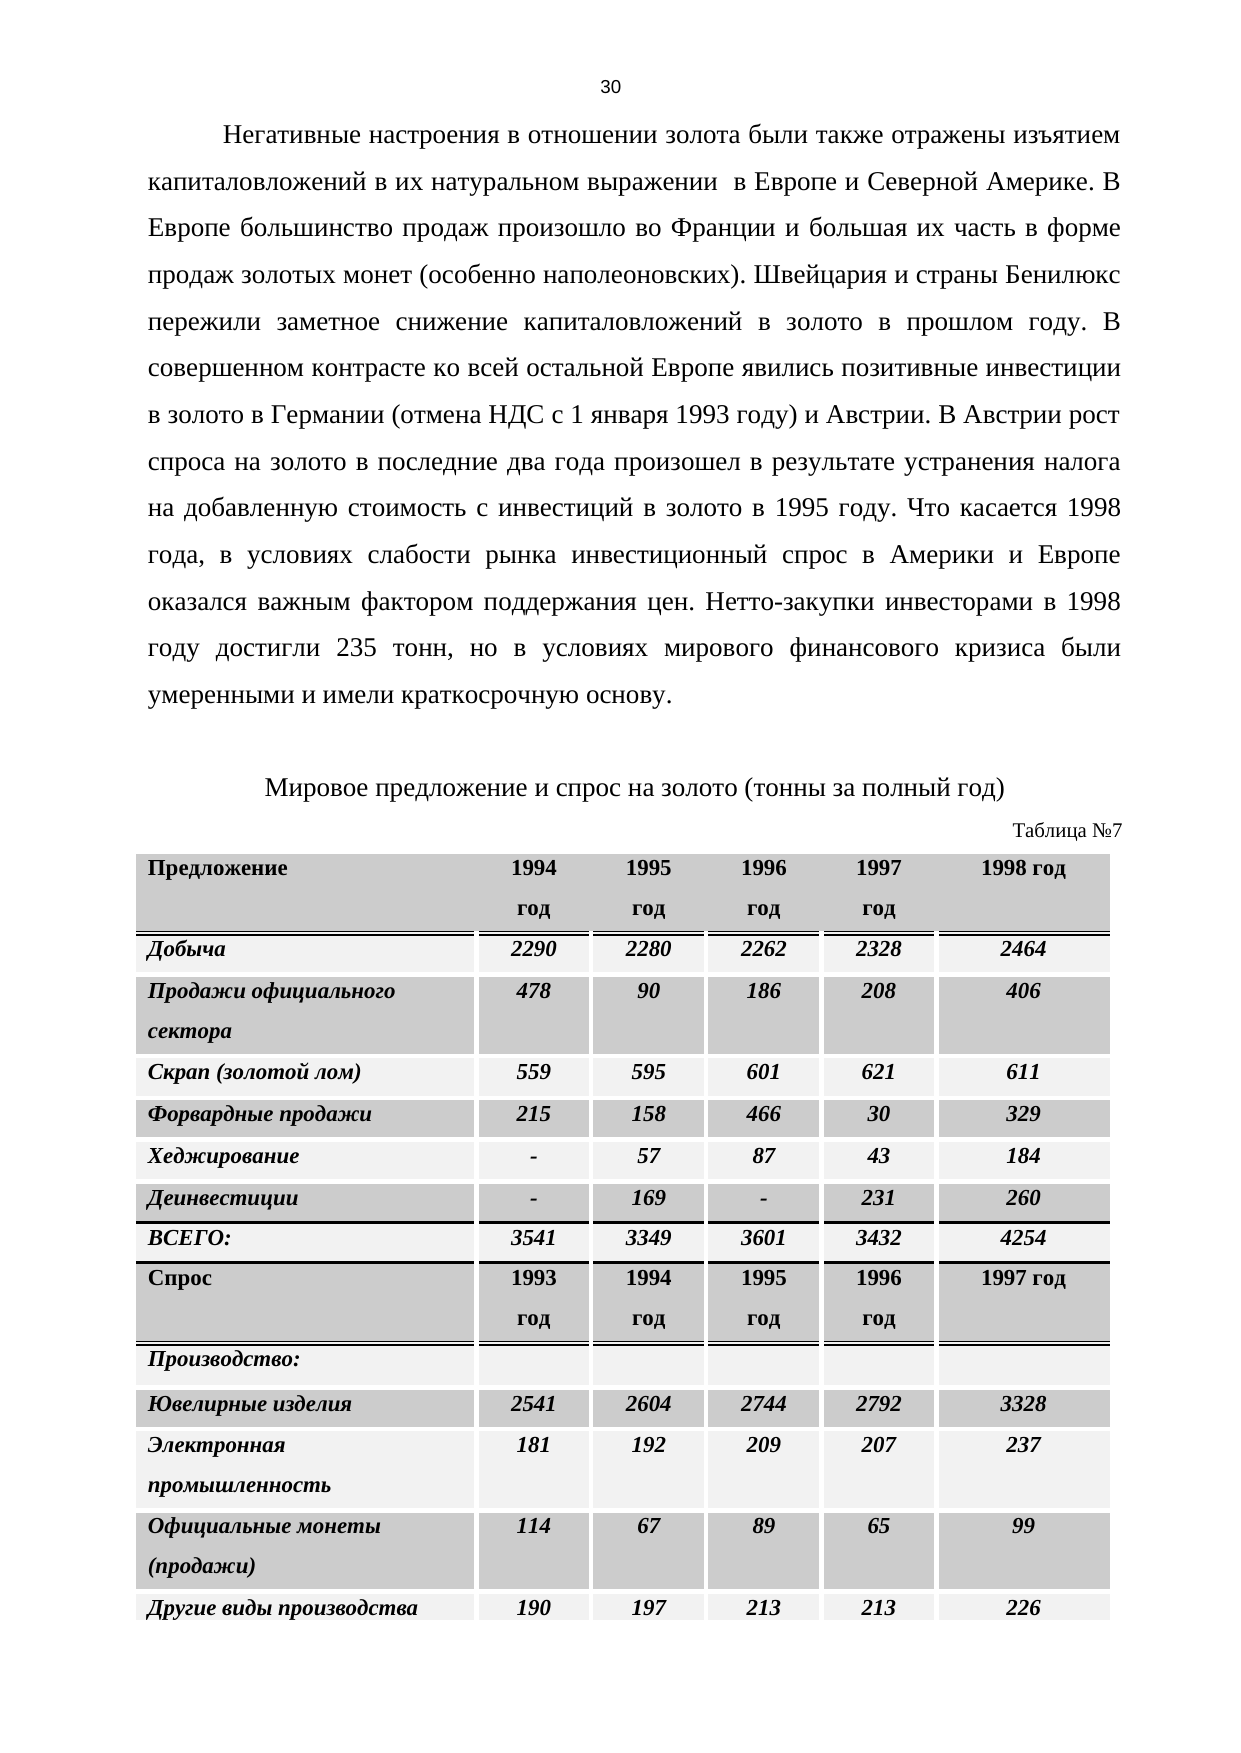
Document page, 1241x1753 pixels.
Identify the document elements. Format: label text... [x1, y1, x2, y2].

table_cell 30 [824, 1100, 934, 1137]
table_cell 190 [479, 1594, 589, 1620]
table_cell 611 [939, 1058, 1110, 1096]
table_cell [939, 1346, 1110, 1385]
table_cell Производство: [136, 1346, 474, 1385]
table_cell ВСЕГО: [136, 1224, 474, 1261]
table_cell 237 [939, 1431, 1110, 1508]
table_cell Электронная промышленность [136, 1431, 474, 1508]
table_cell 559 [479, 1058, 589, 1096]
table_cell 260 [939, 1184, 1110, 1221]
text Негативные настроения в отношении золота были также отражены изъятием капиталовложений в их натуральном выражении в Европе и Северной Америке. В Европе большинство продаж произошло во Франции и большая их часть в форме продаж золотых монет (особенно наполеоновских). Швейцария и страны Бенилюкс пережили заметное снижение капиталовложений в золото в прошлом году. В совершенном контрасте ко всей остальной Европе явились позитивные инвестиции в золото в Германии (отмена НДС с 1 января 1993 году) и Австрии. В Австрии рост спроса на золото в последние два года произошел в результате устранения налога на добавленную стоимость с инвестиций в золото в 1995 году. Что касается 1998 года, в условиях слабости рынка инвестиционный спрос в Америки и Европе оказался важным фактором поддержания цен. Нетто-закупки инвесторами в 1998 году достигли 235 тонн, но в условиях мирового финансового кризиса были умеренными и имели краткосрочную основу. [148, 118, 1122, 709]
table_cell 186 [708, 977, 819, 1054]
table_cell 184 [939, 1142, 1110, 1179]
table_cell 466 [708, 1100, 819, 1137]
table_cell 2262 [708, 936, 819, 972]
table_cell 209 [708, 1431, 819, 1508]
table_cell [136, 1594, 474, 1620]
table_cell Официальные монеты (продажи) [136, 1513, 474, 1589]
table_header 1997 год [821, 854, 936, 931]
table_cell 215 [479, 1100, 589, 1137]
table_cell - [479, 1142, 589, 1179]
table_cell 3541 [479, 1224, 589, 1261]
table_cell 43 [824, 1142, 934, 1179]
table_cell Хеджирование [136, 1142, 474, 1179]
table_cell 1994 год [593, 1264, 704, 1341]
table_cell 226 [939, 1594, 1110, 1620]
table_header 1996 год [706, 854, 821, 931]
table_cell 158 [593, 1100, 704, 1137]
table_cell Форвардные продажи [136, 1100, 474, 1137]
table_cell [479, 1346, 589, 1385]
table_cell 197 [593, 1594, 704, 1620]
table_cell 2280 [593, 936, 704, 972]
table_cell 3349 [593, 1224, 704, 1261]
table_cell 478 [479, 977, 589, 1054]
table_cell 90 [593, 977, 704, 1054]
table_cell 621 [824, 1058, 934, 1096]
table_cell 3601 [708, 1224, 819, 1261]
table_header Предложение [136, 854, 476, 931]
table_cell Деинвестиции [136, 1184, 474, 1221]
table_cell 4254 [939, 1224, 1110, 1261]
table_cell 207 [824, 1431, 934, 1508]
table_cell 595 [593, 1058, 704, 1096]
table_cell 231 [824, 1184, 934, 1221]
table_cell 192 [593, 1431, 704, 1508]
table_cell 1995 год [708, 1264, 819, 1341]
table_cell Ювелирные изделия [136, 1390, 474, 1427]
table_cell Добыча [136, 936, 474, 972]
table_cell 2792 [824, 1390, 934, 1427]
table_cell 3328 [939, 1390, 1110, 1427]
table_cell 2464 [939, 936, 1110, 972]
table_cell 1997 год [939, 1264, 1110, 1341]
table_cell - [708, 1184, 819, 1221]
table_cell Продажи официального сектора [136, 977, 474, 1054]
table_header 1994 год [476, 854, 591, 931]
table_cell 2604 [593, 1390, 704, 1427]
table_cell 169 [593, 1184, 704, 1221]
table_cell [593, 1346, 704, 1385]
table_cell [708, 1346, 819, 1385]
table_cell 3432 [824, 1224, 934, 1261]
table_cell 67 [593, 1513, 704, 1589]
text Таблица №7 [148, 818, 1122, 842]
table_cell [824, 1346, 934, 1385]
table_cell 2744 [708, 1390, 819, 1427]
table_cell 1996 год [824, 1264, 934, 1341]
table_cell 329 [939, 1100, 1110, 1137]
table_cell Скрап (золотой лом) [136, 1058, 474, 1096]
table_cell 57 [593, 1142, 704, 1179]
table_cell 99 [939, 1513, 1110, 1589]
table_cell 87 [708, 1142, 819, 1179]
table_cell 2328 [824, 936, 934, 972]
table_cell 1993 год [479, 1264, 589, 1341]
text Мировое предложение и спрос на золото (тонны за полный год) [148, 771, 1122, 803]
table_cell Спрос [136, 1264, 474, 1341]
table_header 1998 год [936, 854, 1110, 931]
table_cell 2290 [479, 936, 589, 972]
table_cell 114 [479, 1513, 589, 1589]
table_cell 65 [824, 1513, 934, 1589]
table_cell 89 [708, 1513, 819, 1589]
table_cell 213 [824, 1594, 934, 1620]
table_cell 213 [708, 1594, 819, 1620]
table_cell 601 [708, 1058, 819, 1096]
table_cell 181 [479, 1431, 589, 1508]
table_cell 208 [824, 977, 934, 1054]
table_cell 406 [939, 977, 1110, 1054]
table_cell - [479, 1184, 589, 1221]
table_header 1995 год [591, 854, 706, 931]
table_cell 2541 [479, 1390, 589, 1427]
